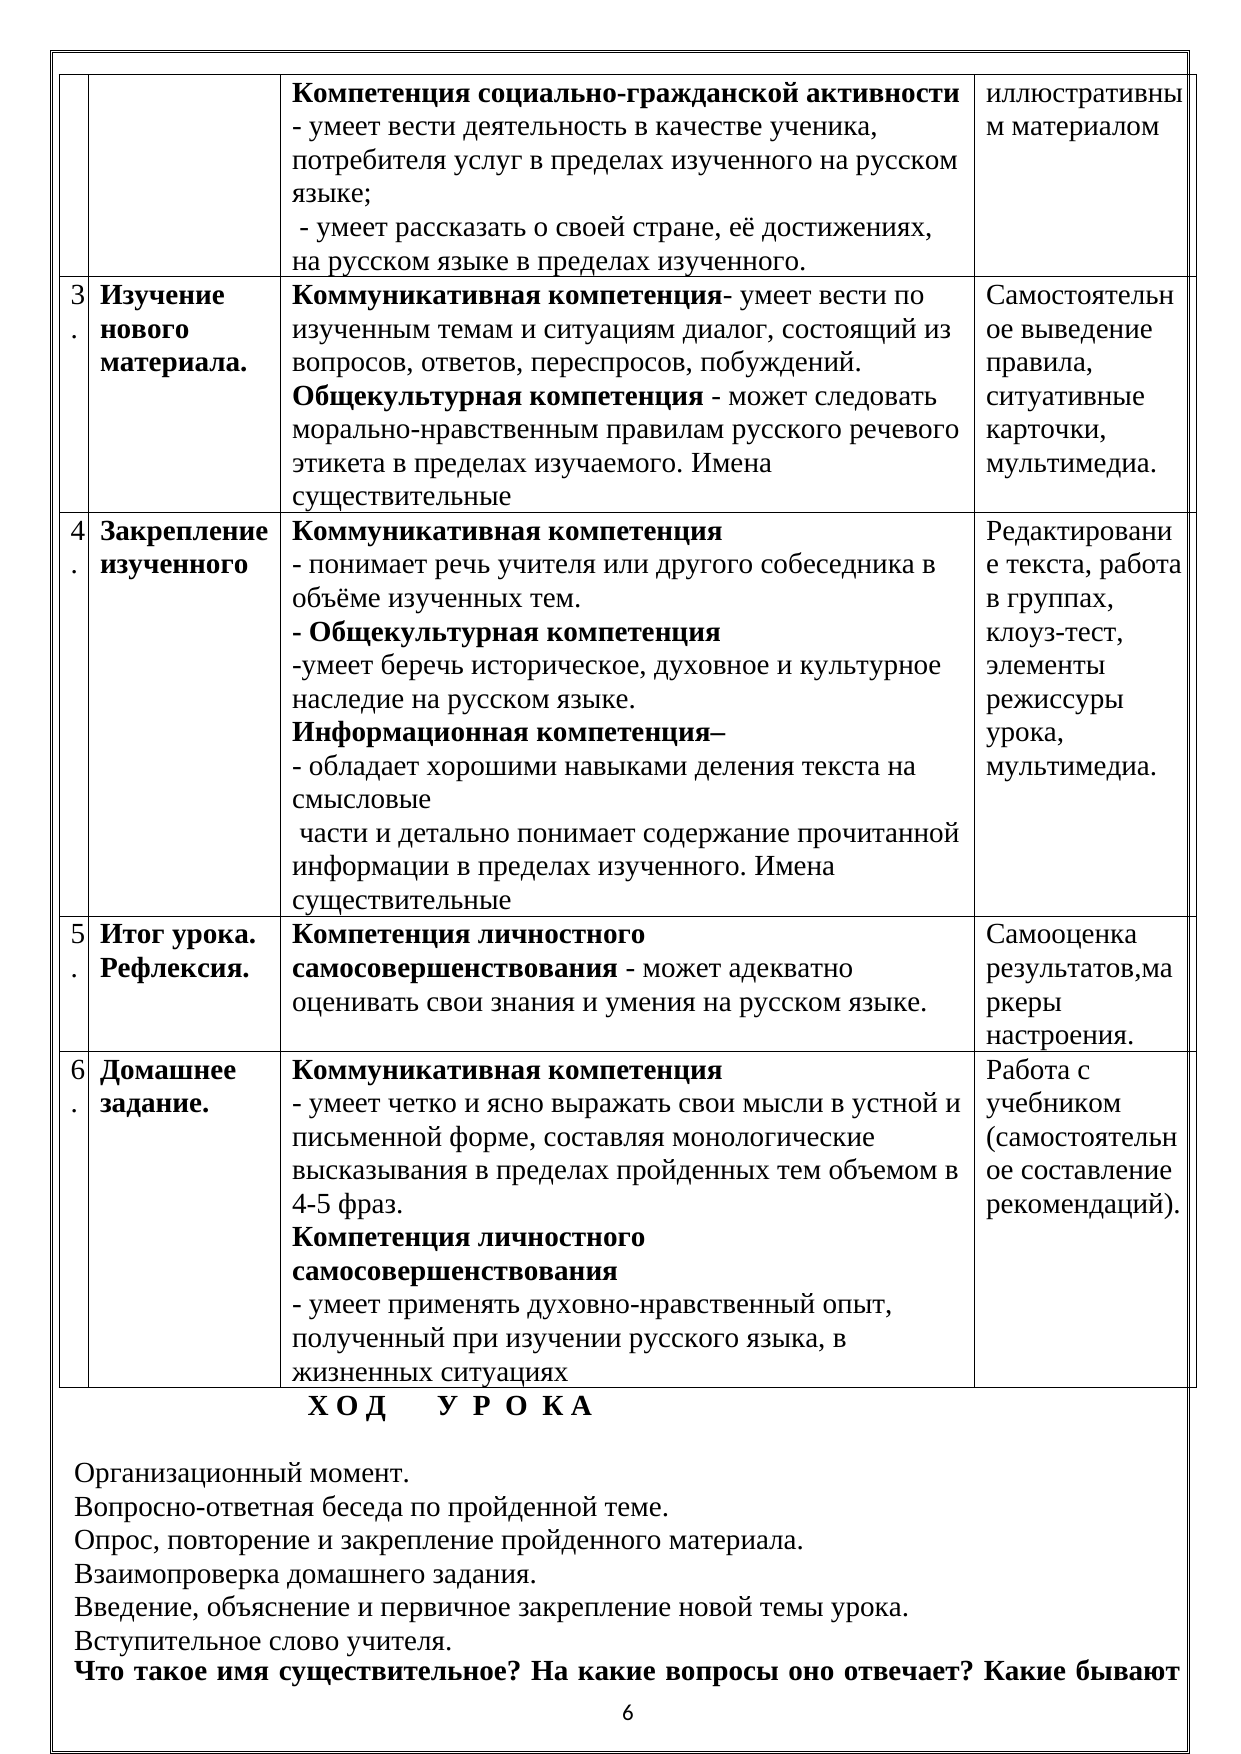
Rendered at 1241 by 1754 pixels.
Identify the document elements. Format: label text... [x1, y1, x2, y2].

text Х О Д У Р О К А [74, 1388, 1181, 1422]
table_cell Самостоятельное выведение правила, ситуативные карточки, мультимедиа. [975, 277, 1187, 512]
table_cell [89, 75, 280, 276]
table_cell Редактирование текста, работа в группах, клоуз-тест, элементы режиссуры урока, мультимедиа. [975, 513, 1187, 916]
table_cell Компетенция личностного самосовершенствования - может адекватно оценивать свои знания и умения на русском языке. [281, 917, 974, 1051]
table_cell Коммуникативная компетенция - умеет четко и ясно выражать свои мысли в устной и письменной форме, составляя монологические высказывания в пределах пройденных тем объемом в 4-5 фраз. Компетенция личностного самосовершенствования - умеет применять духовно-нравственный опыт, полученный при изучении русского языка, в жизненных ситуациях [281, 1052, 974, 1387]
text Введение, объяснение и первичное закрепление новой темы урока. [74, 1589, 1181, 1623]
table_cell Коммуникативная компетенция- умеет вести по изученным темам и ситуациям диалог, состоящий из вопросов, ответов, переспросов, побуждений. Общекультурная компетенция - может следовать морально-нравственным правилам русского речевого этикета в пределах изучаемого. Имена существительные [281, 277, 974, 512]
table_cell 6. [60, 1052, 88, 1387]
table_cell 2. [60, 75, 88, 276]
table_cell Коммуникативная компетенция - понимает речь учителя или другого собеседника в объёме изученных тем. - Общекультурная компетенция -умеет беречь историческое, духовное и культурное наследие на русском языке. Информационная компетенция– - обладает хорошими навыками деления текста на смысловые части и детально понимает содержание прочитанной информации в пределах изученного. Имена существительные [281, 513, 974, 916]
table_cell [281, 75, 974, 276]
table_cell 4. [60, 513, 88, 916]
text Взаимопроверка домашнего задания. [74, 1556, 1181, 1589]
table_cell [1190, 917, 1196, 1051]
table_cell Самооценка результатов,маркеры настроения. [975, 917, 1187, 1051]
text Опрос, повторение и закрепление пройденного материала. [74, 1522, 1181, 1556]
table_cell 5. [60, 917, 88, 1051]
text Организационный момент. [74, 1455, 1181, 1489]
table_cell Закрепление изученного [89, 513, 280, 916]
table_cell Работа с учебником (самостоятельное составление рекомендаций). [975, 1052, 1187, 1387]
text Вступительное слово учителя. [74, 1623, 1181, 1657]
table_cell Итог урока. Рефлексия. [89, 917, 280, 1051]
table_cell 3. [60, 277, 88, 512]
table_cell Изучение нового материала. [89, 277, 280, 512]
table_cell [975, 75, 1187, 276]
text Вопросно-ответная беседа по пройденной теме. [74, 1489, 1181, 1522]
table_cell Домашнее задание. [89, 1052, 280, 1387]
